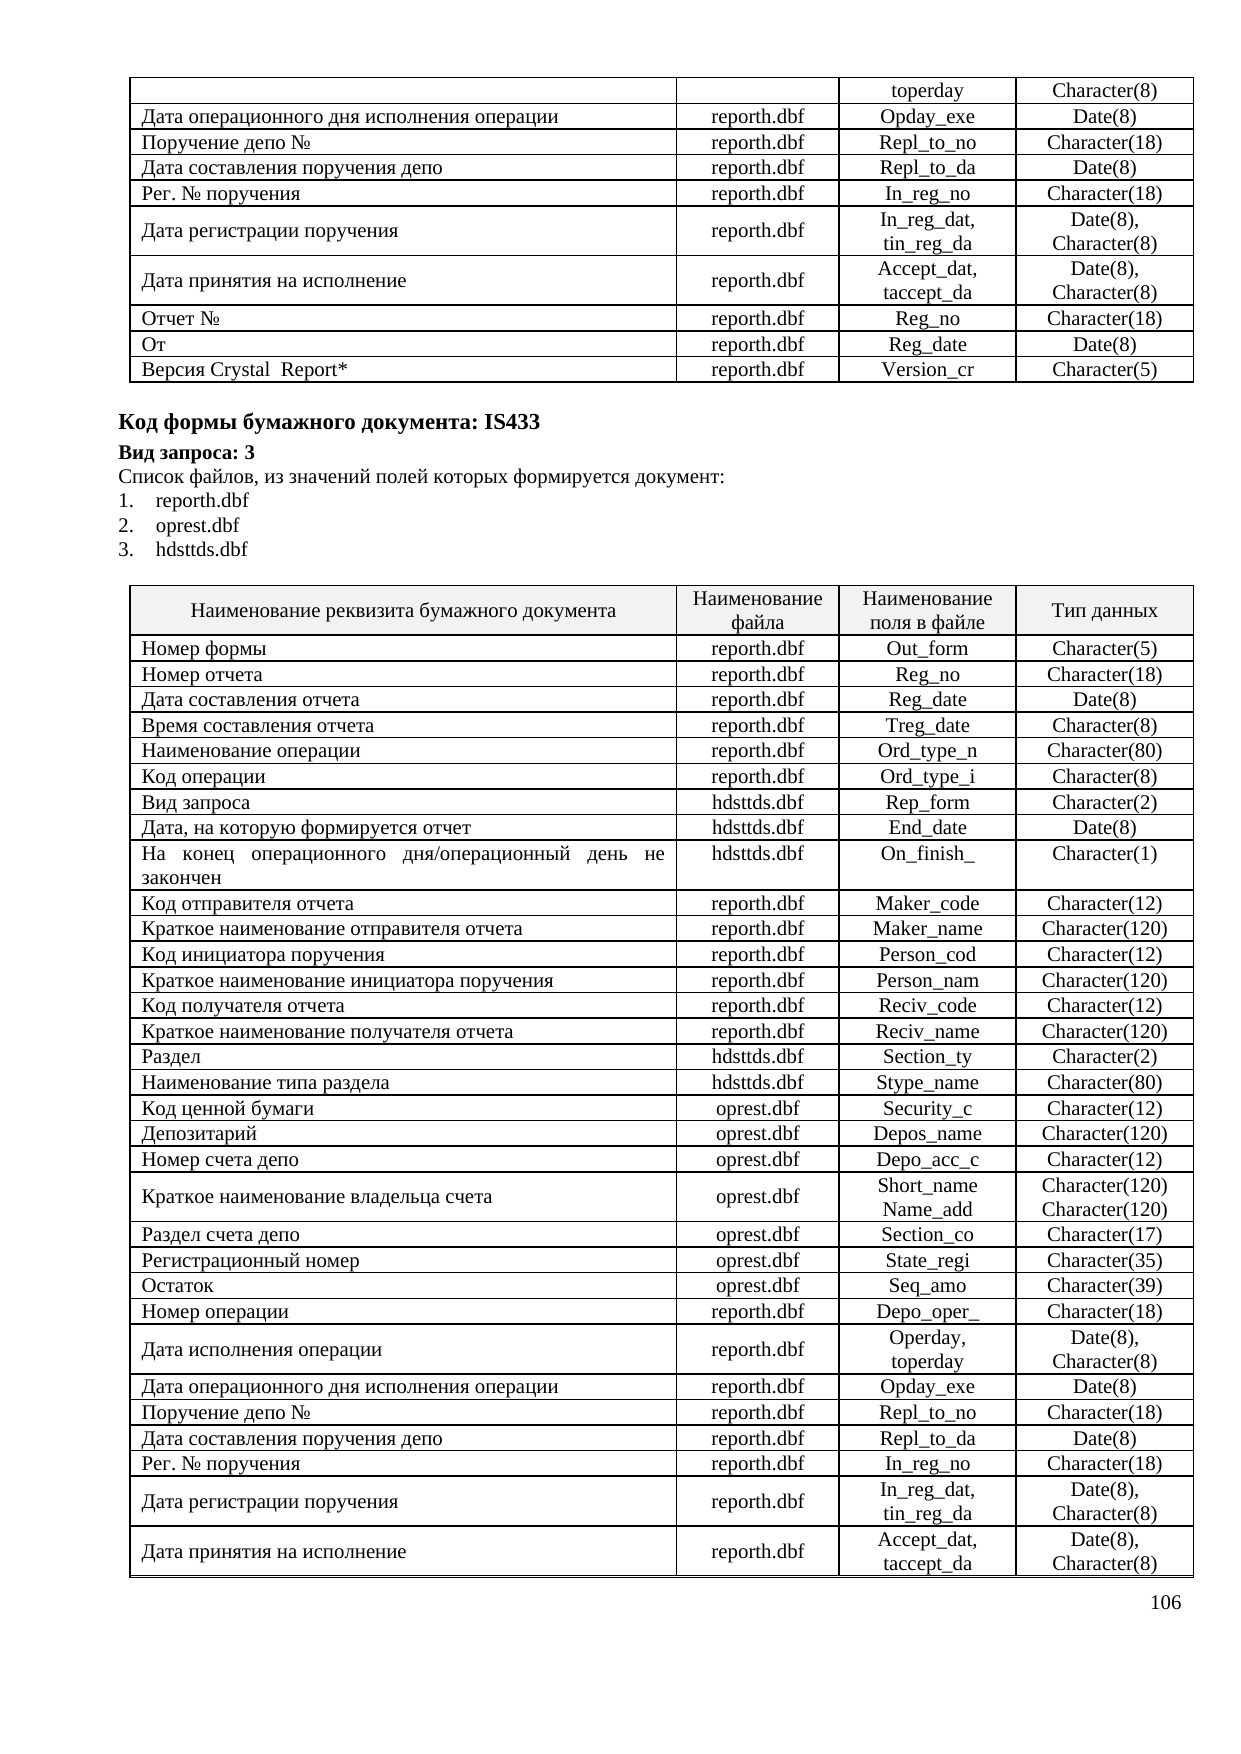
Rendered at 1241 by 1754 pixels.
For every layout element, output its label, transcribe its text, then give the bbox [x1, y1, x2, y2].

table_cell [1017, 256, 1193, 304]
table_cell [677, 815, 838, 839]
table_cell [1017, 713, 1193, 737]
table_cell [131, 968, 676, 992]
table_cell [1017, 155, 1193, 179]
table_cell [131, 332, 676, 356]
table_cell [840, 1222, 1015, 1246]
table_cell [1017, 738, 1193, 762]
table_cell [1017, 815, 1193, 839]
list oprest.dbf [118, 512, 1181, 537]
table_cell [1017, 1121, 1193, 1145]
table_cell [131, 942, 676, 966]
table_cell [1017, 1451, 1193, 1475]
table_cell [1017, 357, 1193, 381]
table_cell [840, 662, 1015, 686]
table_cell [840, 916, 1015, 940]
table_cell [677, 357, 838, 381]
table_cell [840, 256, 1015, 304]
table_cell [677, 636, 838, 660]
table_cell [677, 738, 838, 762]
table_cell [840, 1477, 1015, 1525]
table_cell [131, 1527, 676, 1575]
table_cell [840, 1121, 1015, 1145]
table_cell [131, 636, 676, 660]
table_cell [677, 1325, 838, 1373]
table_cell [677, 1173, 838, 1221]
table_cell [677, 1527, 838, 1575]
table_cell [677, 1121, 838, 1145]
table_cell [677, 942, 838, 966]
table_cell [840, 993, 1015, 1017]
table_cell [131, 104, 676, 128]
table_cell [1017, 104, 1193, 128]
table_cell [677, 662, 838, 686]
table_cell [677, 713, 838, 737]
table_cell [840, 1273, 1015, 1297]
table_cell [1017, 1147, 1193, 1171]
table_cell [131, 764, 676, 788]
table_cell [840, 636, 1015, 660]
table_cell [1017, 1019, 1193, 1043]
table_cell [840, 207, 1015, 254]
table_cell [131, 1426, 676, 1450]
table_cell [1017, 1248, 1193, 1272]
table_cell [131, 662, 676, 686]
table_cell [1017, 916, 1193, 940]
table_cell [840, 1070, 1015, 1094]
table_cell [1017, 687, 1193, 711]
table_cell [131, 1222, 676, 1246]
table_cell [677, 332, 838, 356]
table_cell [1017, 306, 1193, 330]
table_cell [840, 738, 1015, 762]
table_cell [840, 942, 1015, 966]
text Вид запроса: 3 [118, 440, 1181, 464]
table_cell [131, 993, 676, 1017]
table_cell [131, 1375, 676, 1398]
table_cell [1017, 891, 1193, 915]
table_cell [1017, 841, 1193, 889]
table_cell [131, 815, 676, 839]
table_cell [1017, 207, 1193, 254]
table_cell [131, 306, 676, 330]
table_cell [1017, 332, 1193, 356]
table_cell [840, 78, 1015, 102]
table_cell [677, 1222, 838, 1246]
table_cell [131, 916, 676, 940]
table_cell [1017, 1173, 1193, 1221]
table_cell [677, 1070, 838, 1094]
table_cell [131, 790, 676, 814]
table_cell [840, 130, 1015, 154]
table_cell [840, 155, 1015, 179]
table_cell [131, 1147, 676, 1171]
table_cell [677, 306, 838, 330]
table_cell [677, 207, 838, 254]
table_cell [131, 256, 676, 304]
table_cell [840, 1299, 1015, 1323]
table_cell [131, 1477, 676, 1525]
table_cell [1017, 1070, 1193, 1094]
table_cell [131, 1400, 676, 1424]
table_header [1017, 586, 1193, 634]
list hdsttds.dbf [118, 537, 1181, 561]
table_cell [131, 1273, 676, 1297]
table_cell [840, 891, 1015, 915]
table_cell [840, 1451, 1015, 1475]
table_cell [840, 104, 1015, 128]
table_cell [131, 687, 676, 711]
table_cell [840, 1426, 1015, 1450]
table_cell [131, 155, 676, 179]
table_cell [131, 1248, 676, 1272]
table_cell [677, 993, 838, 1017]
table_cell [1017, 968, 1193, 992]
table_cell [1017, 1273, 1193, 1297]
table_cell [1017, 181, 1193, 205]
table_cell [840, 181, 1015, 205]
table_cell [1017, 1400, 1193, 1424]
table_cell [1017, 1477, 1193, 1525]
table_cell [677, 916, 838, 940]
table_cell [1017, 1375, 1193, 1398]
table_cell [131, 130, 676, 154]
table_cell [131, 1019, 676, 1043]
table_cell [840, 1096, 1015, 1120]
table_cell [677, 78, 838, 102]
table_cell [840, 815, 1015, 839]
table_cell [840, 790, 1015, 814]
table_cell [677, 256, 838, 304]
list reporth.dbf [118, 488, 1181, 512]
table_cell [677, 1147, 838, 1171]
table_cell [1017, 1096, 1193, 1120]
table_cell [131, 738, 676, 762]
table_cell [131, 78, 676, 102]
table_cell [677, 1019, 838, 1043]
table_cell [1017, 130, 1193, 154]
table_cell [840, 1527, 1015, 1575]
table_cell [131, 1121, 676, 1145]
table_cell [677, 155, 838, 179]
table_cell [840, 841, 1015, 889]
subtitle Код формы бумажного документа: IS433 [118, 408, 1181, 434]
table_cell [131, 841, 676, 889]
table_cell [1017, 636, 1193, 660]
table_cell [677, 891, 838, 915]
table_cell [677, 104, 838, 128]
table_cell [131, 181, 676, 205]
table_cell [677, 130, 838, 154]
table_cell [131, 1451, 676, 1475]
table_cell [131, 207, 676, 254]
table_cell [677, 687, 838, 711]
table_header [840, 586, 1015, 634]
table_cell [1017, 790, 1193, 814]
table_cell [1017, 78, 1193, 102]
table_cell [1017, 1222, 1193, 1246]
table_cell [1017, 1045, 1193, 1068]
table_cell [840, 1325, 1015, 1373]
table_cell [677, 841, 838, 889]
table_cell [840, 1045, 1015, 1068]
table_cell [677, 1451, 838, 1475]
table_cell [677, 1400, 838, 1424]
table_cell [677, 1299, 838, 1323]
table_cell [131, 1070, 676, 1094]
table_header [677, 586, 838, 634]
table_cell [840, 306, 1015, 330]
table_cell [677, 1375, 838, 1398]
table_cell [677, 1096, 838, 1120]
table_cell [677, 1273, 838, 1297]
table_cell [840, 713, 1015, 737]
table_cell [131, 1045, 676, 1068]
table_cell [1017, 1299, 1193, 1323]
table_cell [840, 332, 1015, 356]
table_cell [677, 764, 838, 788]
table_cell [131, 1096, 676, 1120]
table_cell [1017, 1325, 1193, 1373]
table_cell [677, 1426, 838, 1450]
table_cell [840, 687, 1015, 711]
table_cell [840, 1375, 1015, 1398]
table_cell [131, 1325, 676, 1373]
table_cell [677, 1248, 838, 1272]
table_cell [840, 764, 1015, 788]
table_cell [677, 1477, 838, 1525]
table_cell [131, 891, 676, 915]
text Список файлов, из значений полей которых формируется документ: [118, 464, 1181, 488]
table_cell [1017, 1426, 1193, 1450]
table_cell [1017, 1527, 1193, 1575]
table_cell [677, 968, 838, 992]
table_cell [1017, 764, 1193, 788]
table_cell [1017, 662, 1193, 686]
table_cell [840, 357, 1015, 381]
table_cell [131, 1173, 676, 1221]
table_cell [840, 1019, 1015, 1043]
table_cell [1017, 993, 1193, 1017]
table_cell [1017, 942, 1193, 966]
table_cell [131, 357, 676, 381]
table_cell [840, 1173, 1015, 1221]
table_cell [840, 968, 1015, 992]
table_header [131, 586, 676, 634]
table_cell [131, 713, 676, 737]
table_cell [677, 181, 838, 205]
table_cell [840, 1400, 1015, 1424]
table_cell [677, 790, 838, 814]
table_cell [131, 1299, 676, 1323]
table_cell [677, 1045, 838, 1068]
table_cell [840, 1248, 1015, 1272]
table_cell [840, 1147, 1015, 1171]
